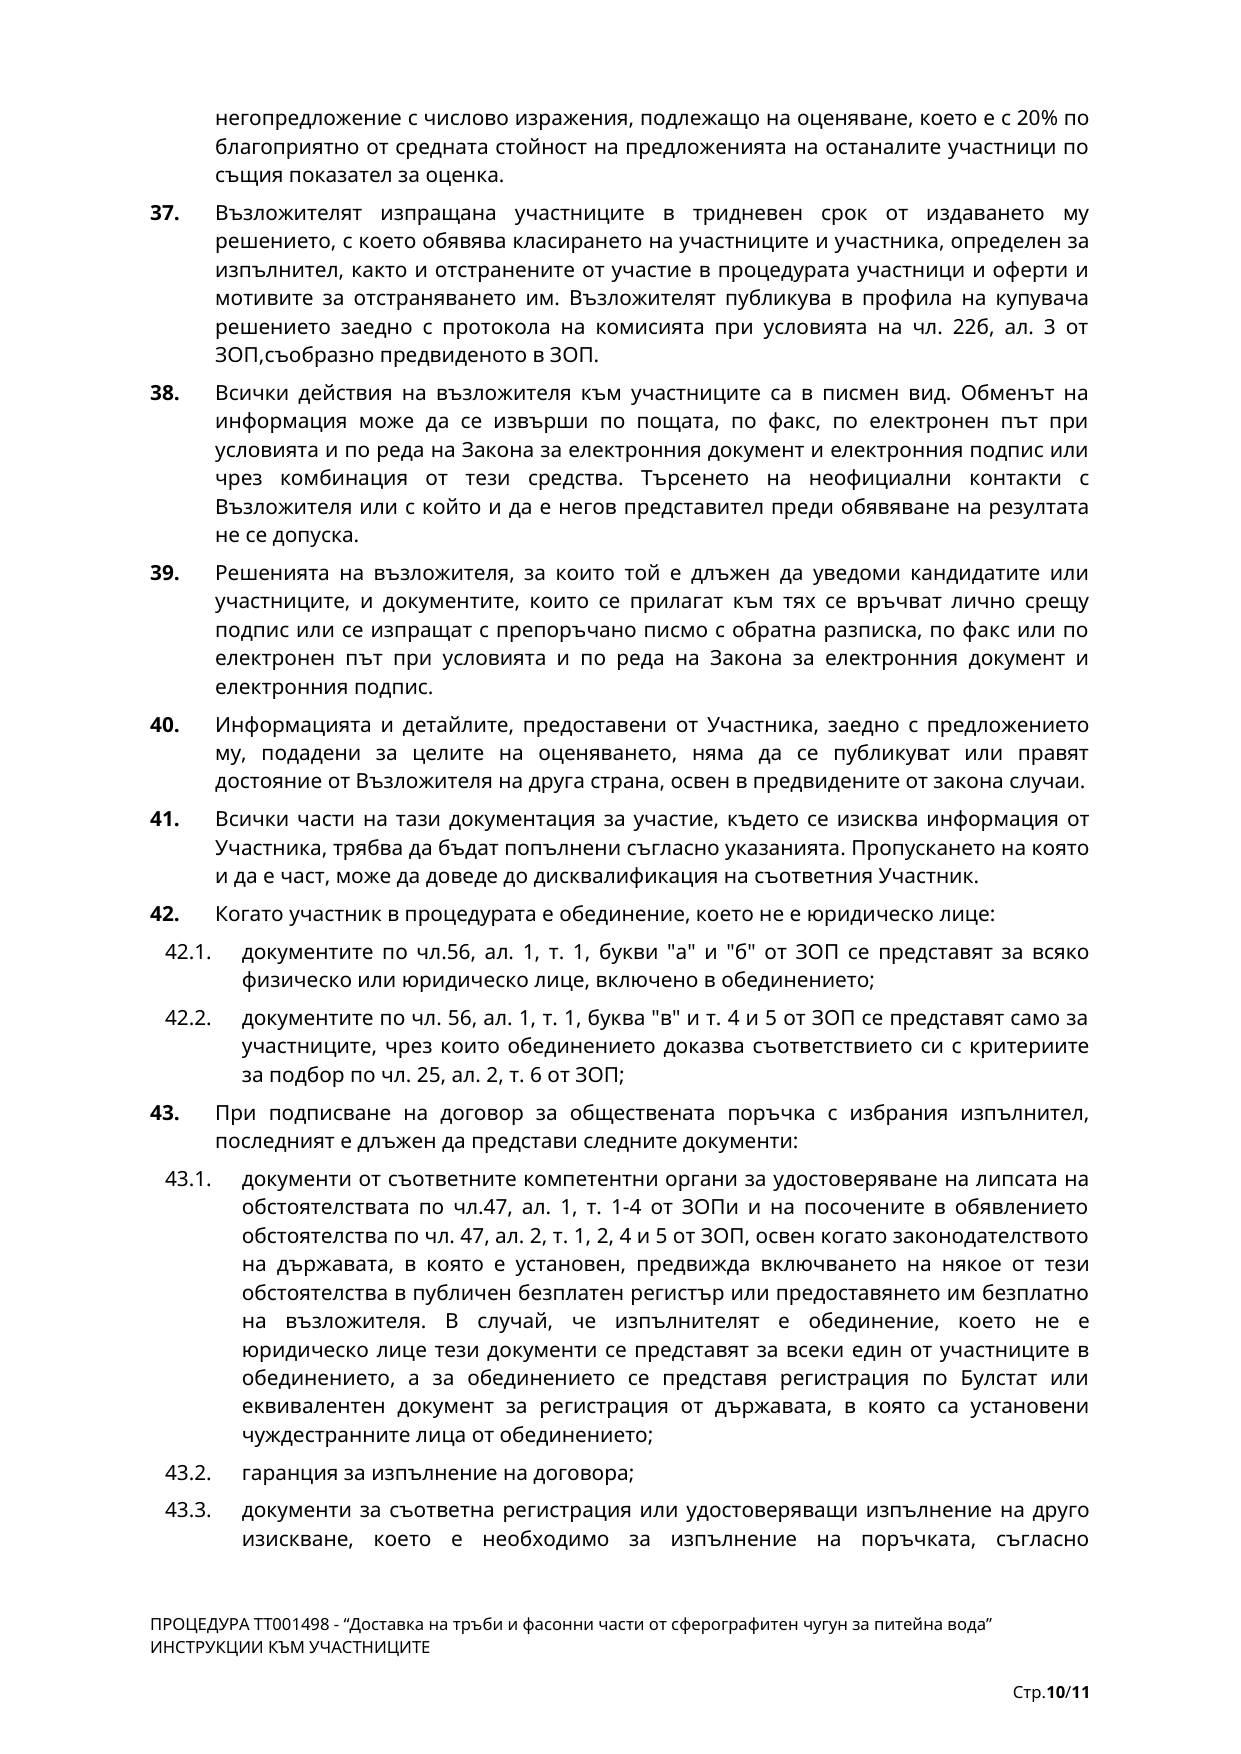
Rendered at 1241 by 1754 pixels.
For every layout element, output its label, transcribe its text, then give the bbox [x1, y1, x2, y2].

list Решенията на възложителя, за които той е длъжен да уведоми кандидатите или участниците, и документите, които се прилагат към тях се връчват лично срещу подпис или се изпращат с препоръчано писмо с обратна разписка, по факс или по електронен път при условията и по реда на Закона за електронния документ и електронния подпис. [150, 558, 1090, 700]
list Когато участник в процедурата е обединение, което не е юридическо лице: [150, 899, 1090, 927]
list документите по чл. 56, ал. 1, т. 1, буква "в" и т. 4 и 5 от ЗОП се представят само за участниците, чрез които обединението доказва съответствието си с критериите за подбор по чл. 25, ал. 2, т. 6 от ЗОП; [165, 1003, 1090, 1088]
list документите по чл.56, ал. 1, т. 1, букви "а" и "б" от ЗОП се представят за всяко физическо или юридическо лице, включено в обединението; [165, 937, 1090, 994]
list При подписване на договор за обществената поръчка с избрания изпълнител, последният е длъжен да представи следните документи: [150, 1098, 1090, 1155]
list документи от съответните компетентни органи за удостоверяване на липсата на обстоятелствата по чл.47, ал. 1, т. 1-4 от ЗОПи и на посочените в обявлението обстоятелства по чл. 47, ал. 2, т. 1, 2, 4 и 5 от ЗОП, освен когато законодателството на държавата, в която е установен, предвижда включването на някое от тези обстоятелства в публичен безплатен регистър или предоставянето им безплатно на възложителя. В случай, че изпълнителят е обединение, което не е юридическо лице тези документи се представят за всеки един от участниците в обединението, а за обединението се представя регистрация по Булстат или еквивалентен документ за регистрация от държавата, в която са установени чуждестранните лица от обединението; [165, 1164, 1090, 1448]
list Възложителят изпращана участниците в тридневен срок от издаването му решението, с което обявява класирането на участниците и участника, определен за изпълнител, както и отстранените от участие в процедурата участници и оферти и мотивите за отстраняването им. Възложителят публикува в профила на купувача решението заедно с протокола на комисията при условията на чл. 22б, ал. 3 от ЗОП,съобразно предвиденото в ЗОП. [150, 198, 1090, 369]
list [150, 103, 1090, 189]
list Всички действия на възложителя към участниците са в писмен вид. Обменът на информация може да се извърши по пощата, по факс, по електронен път при условията и по реда на Закона за електронния документ и електронния подпис или чрез комбинация от тези средства. Търсенето на неофициални контакти с Възложителя или с който и да е негов представител преди обявяване на резултата не се допуска. [150, 378, 1090, 549]
list Всички части на тази документация за участие, където се изисква информация от Участника, трябва да бъдат попълнени съгласно указанията. Пропускането на която и да е част, може да доведе до дисквалификация на съответния Участник. [150, 804, 1090, 890]
list Информацията и детайлите, предоставени от Участника, заедно с предложението му, подадени за целите на оценяването, няма да се публикуват или правят достояние от Възложителя на друга страна, освен в предвидените от закона случаи. [150, 710, 1090, 795]
list гаранция за изпълнение на договора; [165, 1458, 1090, 1486]
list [165, 1496, 1090, 1552]
